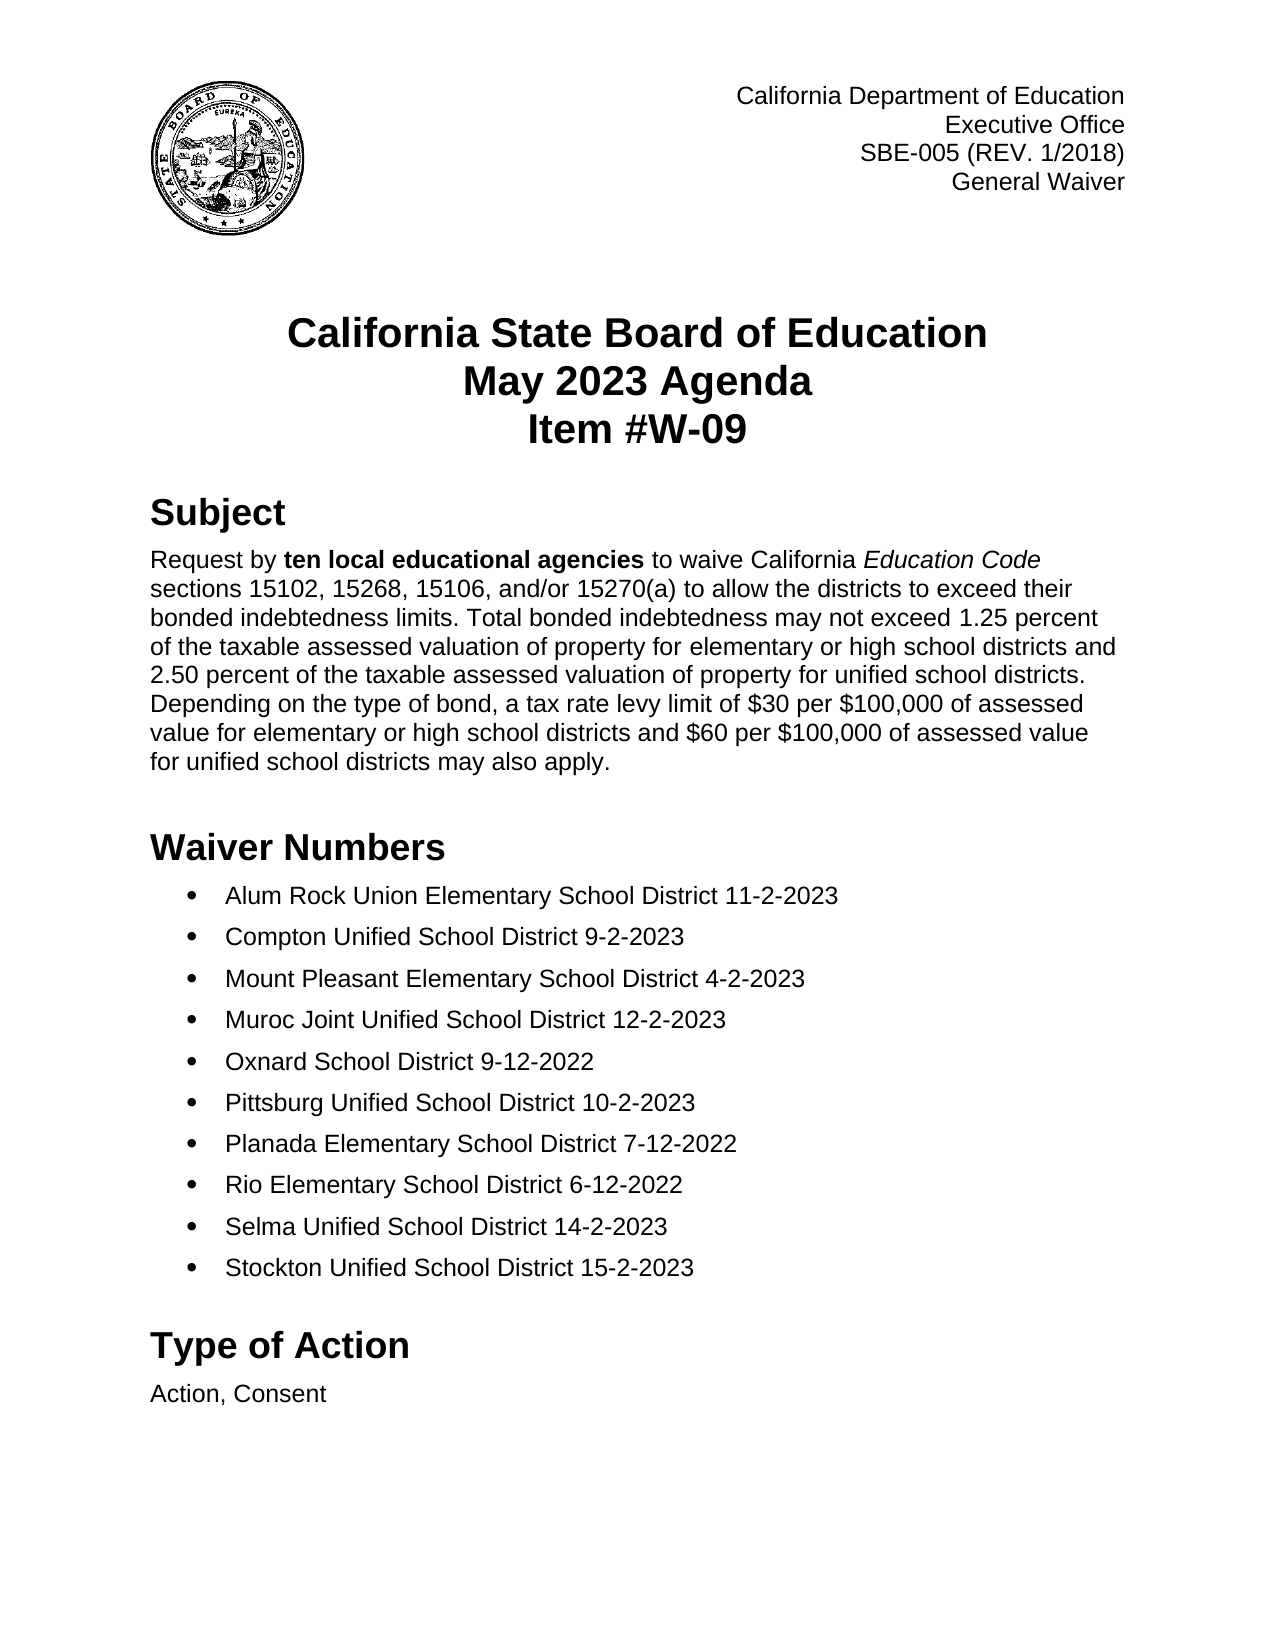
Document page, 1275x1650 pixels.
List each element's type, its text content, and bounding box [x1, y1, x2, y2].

list Pittsburg Unified School District 10-2-2023 [187, 1088, 1125, 1117]
list Planada Elementary School District 7-12-2022 [187, 1129, 1125, 1158]
text Executive Office [675, 110, 1125, 138]
list Mount Pleasant Elementary School District 4-2-2023 [187, 964, 1125, 993]
subtitle California State Board of Education May 2023 Agenda Item #W-09 [150, 308, 1125, 452]
list Selma Unified School District 14-2-2023 [187, 1212, 1125, 1241]
list Oxnard School District 9-12-2022 [187, 1046, 1125, 1075]
text Action, Consent [150, 1379, 1125, 1408]
text Request by ten local educational agencies to waive California Education Code sections 15102, 15268, 15106, and/or 15270(a) to allow the districts to exceed their bonded indebtedness limits. Total bonded indebtedness may not exceed 1.25 percent of the taxable assessed valuation of property for elementary or high school districts and 2.50 percent of the taxable assessed valuation of property for unified school districts. Depending on the type of bond, a tax rate levy limit of $30 per $100,000 of assessed value for elementary or high school districts and $60 per $100,000 of assessed value for unified school districts may also apply. [150, 545, 1125, 775]
subtitle Subject [150, 490, 1125, 533]
text General Waiver [675, 167, 1125, 196]
list Rio Elementary School District 6-12-2022 [187, 1171, 1125, 1199]
list Compton Unified School District 9-2-2023 [187, 922, 1125, 951]
subtitle Waiver Numbers [150, 825, 1125, 868]
text SBE-005 (REV. 1/2018) [675, 138, 1125, 167]
list Alum Rock Union Elementary School District 11-2-2023 [187, 881, 1125, 910]
text California Department of Education [675, 81, 1125, 110]
subtitle Type of Action [150, 1323, 1125, 1366]
picture [150, 81, 305, 236]
list Muroc Joint Unified School District 12-2-2023 [187, 1005, 1125, 1034]
list Stockton Unified School District 15-2-2023 [187, 1253, 1125, 1282]
